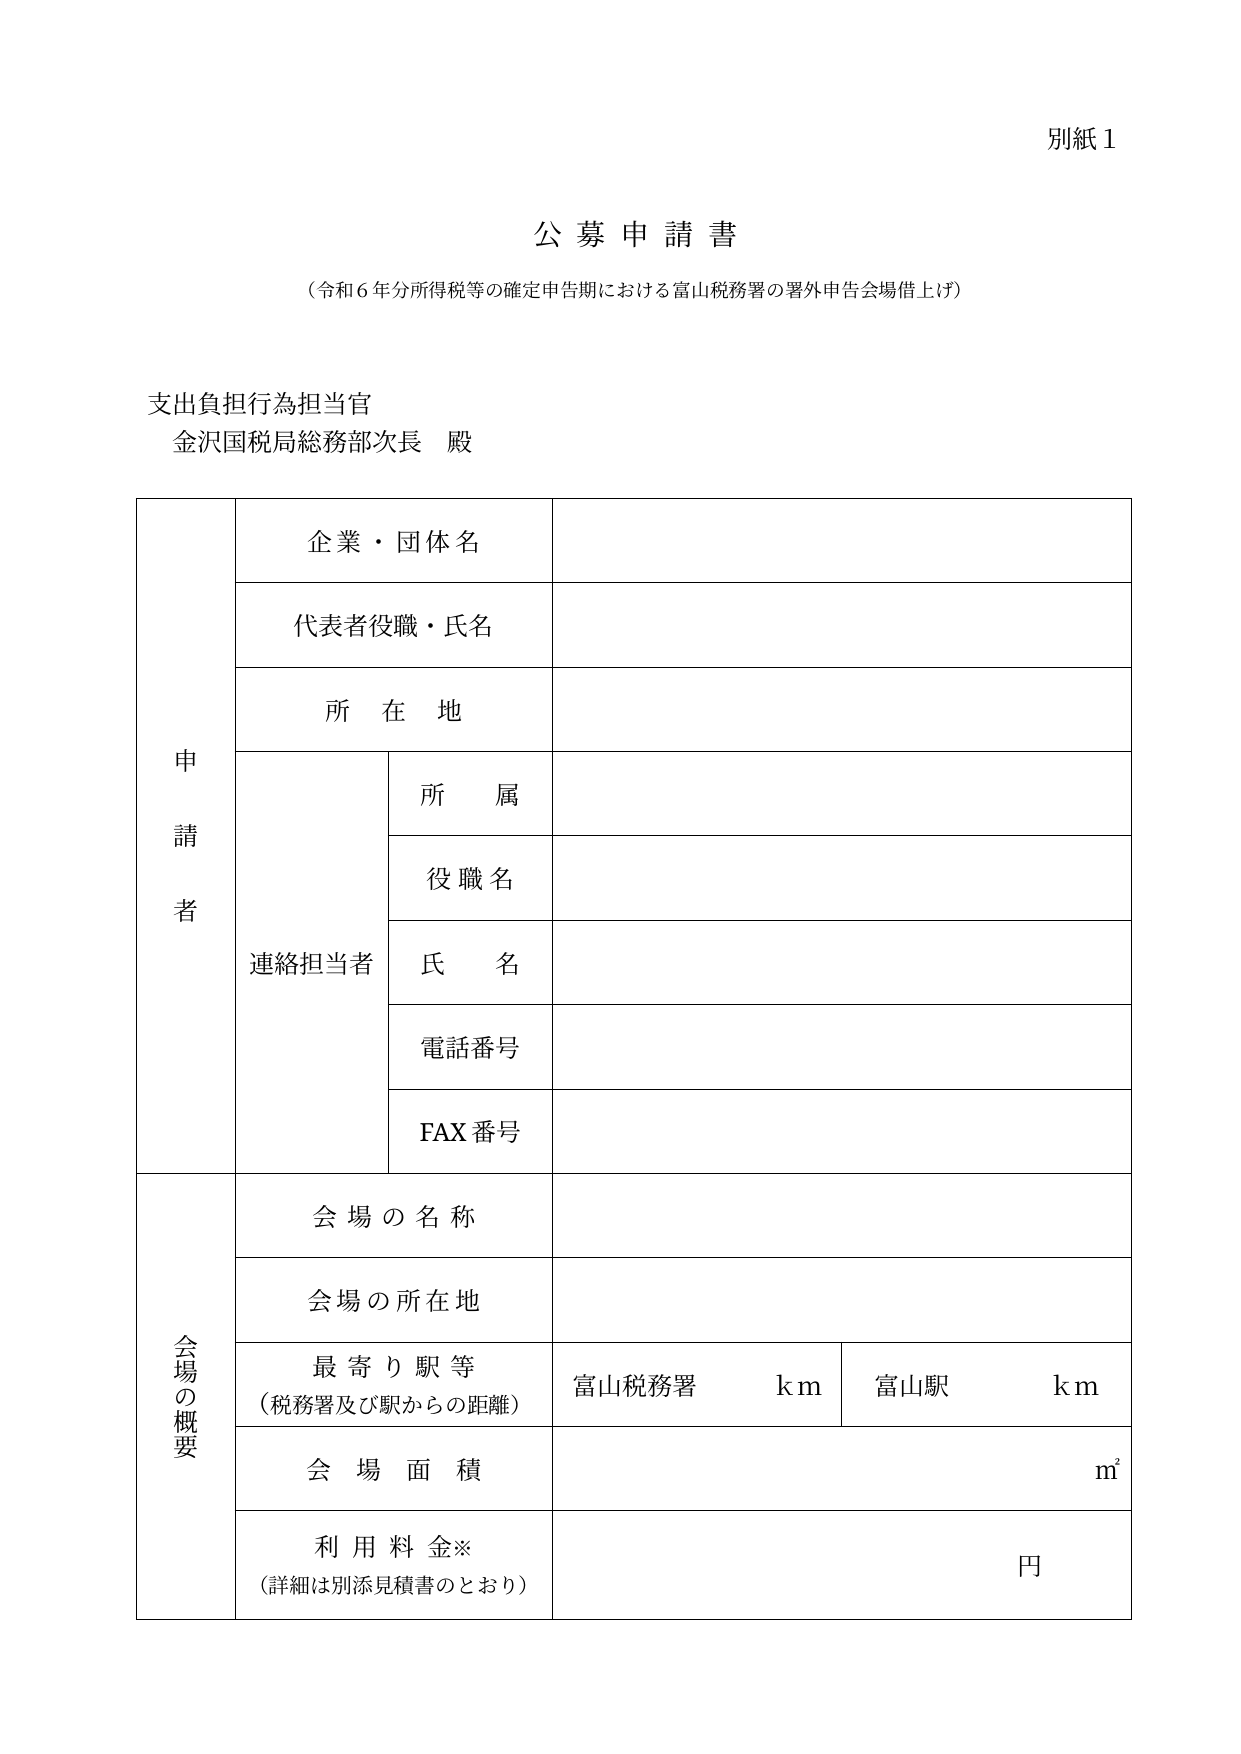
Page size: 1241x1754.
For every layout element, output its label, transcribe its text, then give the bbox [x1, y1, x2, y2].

table_cell 円 [553, 1511, 1131, 1619]
table_cell 役職名 [389, 836, 552, 920]
text （令和６年分所得税等の確定申告期における富山税務署の署外申告会場借上げ） [148, 270, 1122, 308]
table_cell [553, 752, 1131, 835]
table_cell 氏 名 [389, 921, 552, 1004]
table_header [553, 499, 1131, 582]
table_cell 会場の名称 [236, 1174, 552, 1257]
table_cell 電話番号 [389, 1005, 552, 1088]
table_header 申 請 者 [137, 499, 235, 1173]
table_cell [553, 1174, 1131, 1257]
table_cell [553, 921, 1131, 1004]
text 支出負担行為担当官 [148, 384, 1122, 422]
table_cell 富山税務署 ｋｍ [553, 1343, 841, 1426]
table_cell 会 場 面 積 [236, 1427, 552, 1510]
text 公募申請書 [148, 194, 1122, 270]
table_cell 最寄り駅等 （税務署及び駅からの距離） [236, 1343, 552, 1426]
table_cell 利用料金※ （詳細は別添見積書のとおり） [236, 1511, 552, 1619]
table_cell [553, 1090, 1131, 1173]
table_cell 代表者役職・氏名 [236, 583, 552, 667]
table_cell 所在地 [236, 668, 552, 751]
table_cell [553, 836, 1131, 920]
table_cell 富山駅 ｋｍ [842, 1343, 1131, 1426]
table_cell 会場の概要 [137, 1174, 235, 1619]
table_cell [553, 583, 1131, 667]
table_cell ㎡ [553, 1427, 1131, 1510]
table_cell [553, 1005, 1131, 1088]
text 金沢国税局総務部次長 殿 [148, 422, 1122, 460]
table_cell 連絡担当者 [236, 752, 388, 1173]
table_cell FAX番号 [389, 1090, 552, 1173]
table_header 企業・団体名 [236, 499, 552, 582]
text 別紙１ [148, 119, 1122, 157]
table_cell 所 属 [389, 752, 552, 835]
table_cell 会場の所在地 [236, 1258, 552, 1342]
table_cell [553, 1258, 1131, 1342]
table_cell [553, 668, 1131, 751]
